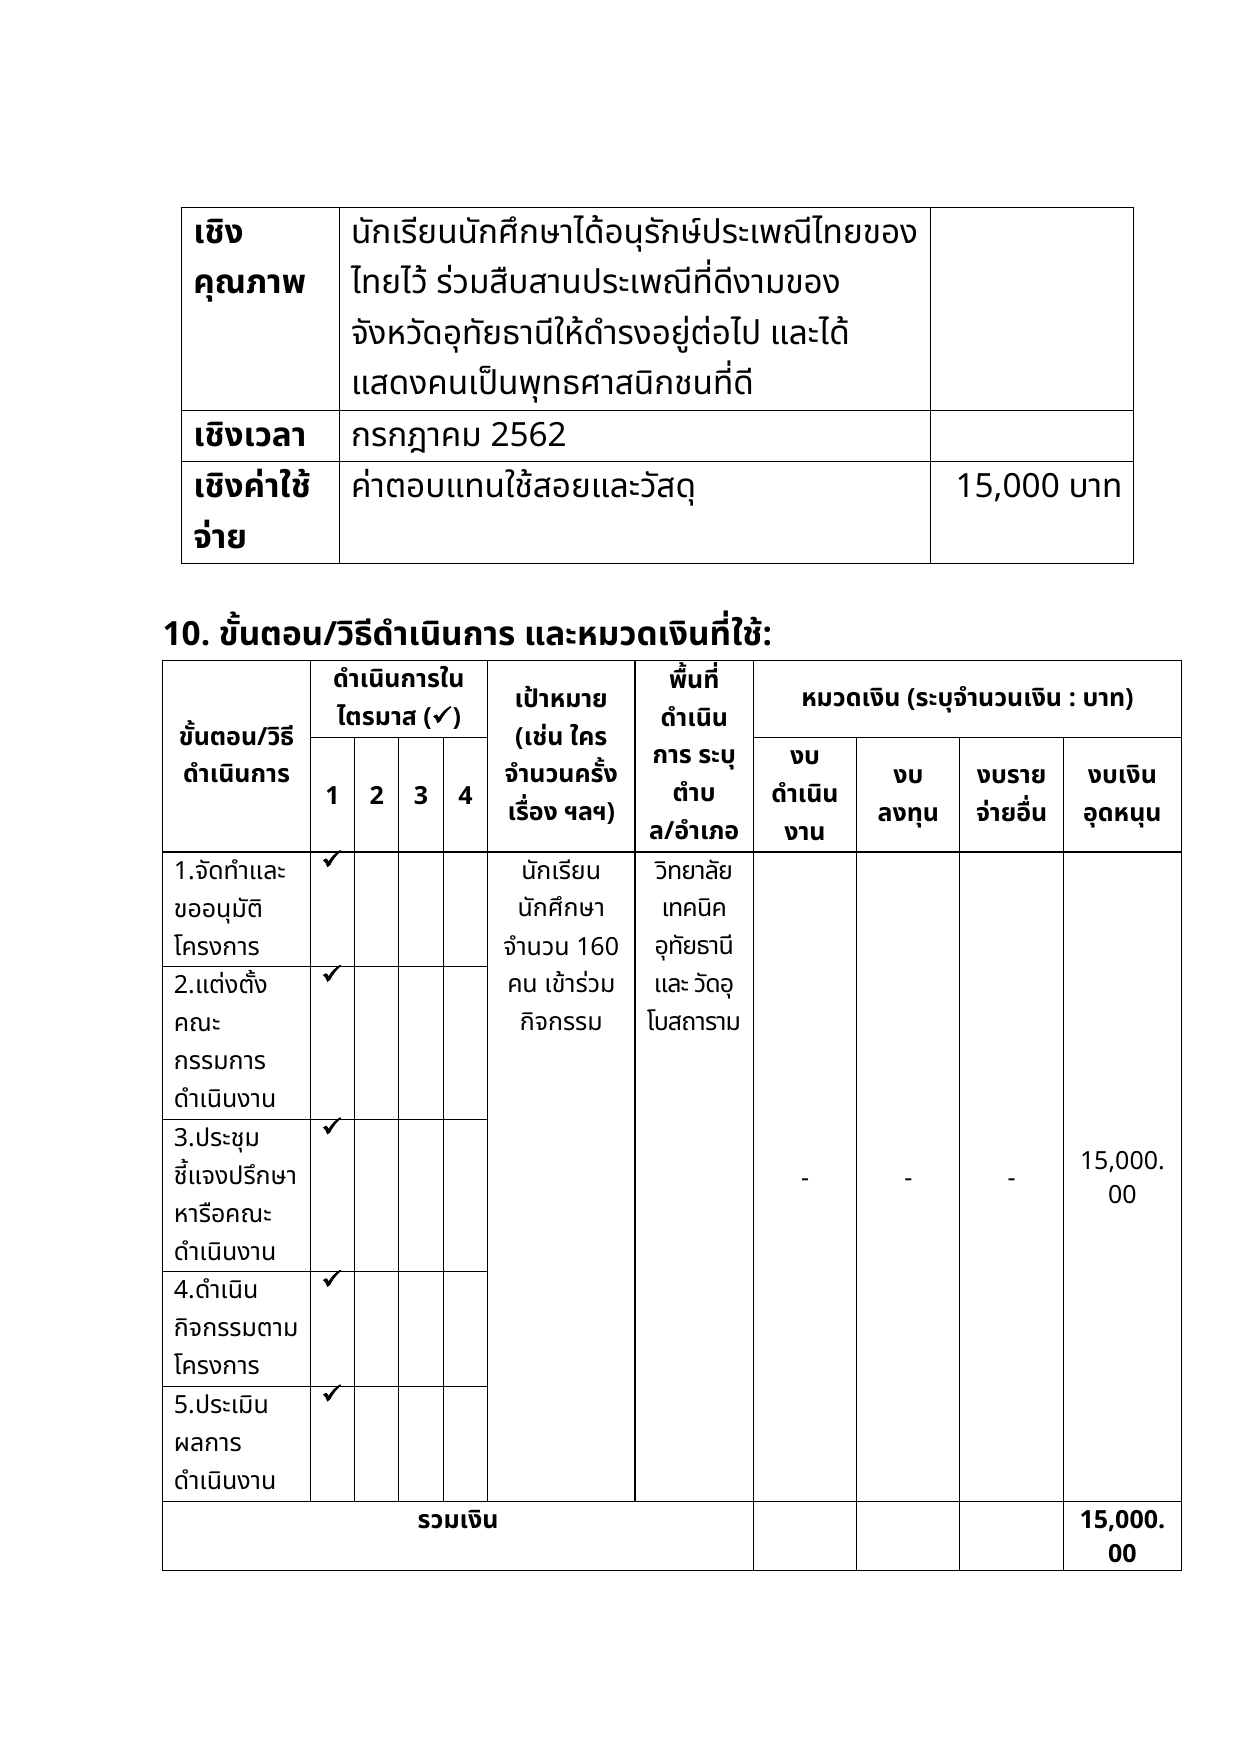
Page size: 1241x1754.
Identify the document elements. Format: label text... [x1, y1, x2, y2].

table_cell [311, 1387, 354, 1501]
table_cell - [857, 853, 959, 1501]
table_header ขั้นตอน/วิธีดำเนินการ [163, 661, 310, 851]
table_cell [444, 1272, 487, 1386]
table_cell [444, 1387, 487, 1501]
table_cell [355, 853, 398, 966]
table_cell [355, 1387, 398, 1501]
table_cell เชิงเวลา [182, 411, 339, 461]
table_cell กรกฎาคม 2562 [340, 411, 930, 461]
table_cell [444, 967, 487, 1119]
table_cell เชิงค่าใช้จ่าย [182, 462, 339, 563]
table_cell [931, 411, 1133, 461]
table_cell [444, 853, 487, 966]
list 10. ขั้นตอน/วิธีดำเนินการ และหมวดเงินที่ใช้: [162, 609, 1122, 660]
table_cell [311, 1120, 354, 1271]
table_cell [399, 1387, 443, 1501]
table_cell [931, 208, 1133, 409]
table_cell เชิงคุณภาพ [182, 208, 339, 409]
table_cell 2.แต่งตั้งคณะกรรมการดำเนินงาน [163, 967, 310, 1119]
table_cell 15,000 บาท [931, 462, 1133, 563]
table_cell - [754, 853, 856, 1501]
table_cell 15,000.00 [1064, 853, 1181, 1501]
table_cell 4 [444, 738, 487, 851]
table_cell [444, 1120, 487, 1271]
table_cell 3.ประชุมชี้แจงปรึกษาหารือคณะดำเนินงาน [163, 1120, 310, 1271]
table_cell [355, 967, 398, 1119]
table_cell 5.ประเมินผลการดำเนินงาน [163, 1387, 310, 1501]
table_cell งบรายจ่ายอื่น [960, 738, 1063, 851]
table_cell [399, 853, 443, 966]
table_cell 15,000.00 [1064, 1502, 1181, 1570]
table_cell 1 [311, 738, 354, 851]
table_cell [311, 853, 354, 966]
table_cell [754, 1502, 856, 1570]
table_cell นักเรียนนักศึกษาจำนวน 160 คน เข้าร่วมกิจกรรม [488, 853, 634, 1501]
table_cell รวมเงิน [163, 1502, 753, 1570]
table_cell 4.ดำเนินกิจกรรมตามโครงการ [163, 1272, 310, 1386]
table_cell [311, 1272, 354, 1386]
table_cell นักเรียนนักศึกษาได้อนุรักษ์ประเพณีไทยของไทยไว้ ร่วมสืบสานประเพณีที่ดีงามของจังหวัดอุทัยธานีให้ดำรงอยู่ต่อไป และได้แสดงคนเป็นพุทธศาสนิกชนที่ดี [340, 208, 930, 409]
table_cell [399, 1120, 443, 1271]
table_cell [960, 1502, 1063, 1570]
table_cell งบลงทุน [857, 738, 959, 851]
table_cell [399, 1272, 443, 1386]
table_cell [355, 1120, 398, 1271]
table_cell [399, 967, 443, 1119]
table_cell งบดำเนินงาน [754, 738, 856, 851]
table_cell วิทยาลัยเทคนิคอุทัยธานี และ วัดอุโบสถาราม [636, 853, 753, 1501]
table_cell 2 [355, 738, 398, 851]
table_header หมวดเงิน (ระบุจำนวนเงิน : บาท) [754, 661, 1181, 737]
table_cell 1.จัดทำและขออนุมัติโครงการ [163, 853, 310, 966]
table_cell ค่าตอบแทนใช้สอยและวัสดุ [340, 462, 930, 563]
table_header พื้นที่ดำเนินการ ระบุ ตำบล/อำเภอ [636, 661, 753, 851]
table_cell - [960, 853, 1063, 1501]
table_cell [311, 967, 354, 1119]
table_cell [355, 1272, 398, 1386]
table_cell งบเงินอุดหนุน [1064, 738, 1181, 851]
table_cell 3 [399, 738, 443, 851]
table_header เป้าหมาย (เช่น ใคร จำนวนครั้ง เรื่อง ฯลฯ) [488, 661, 634, 851]
table_header ดำเนินการใน ไตรมาส () [311, 661, 487, 737]
table_cell [857, 1502, 959, 1570]
